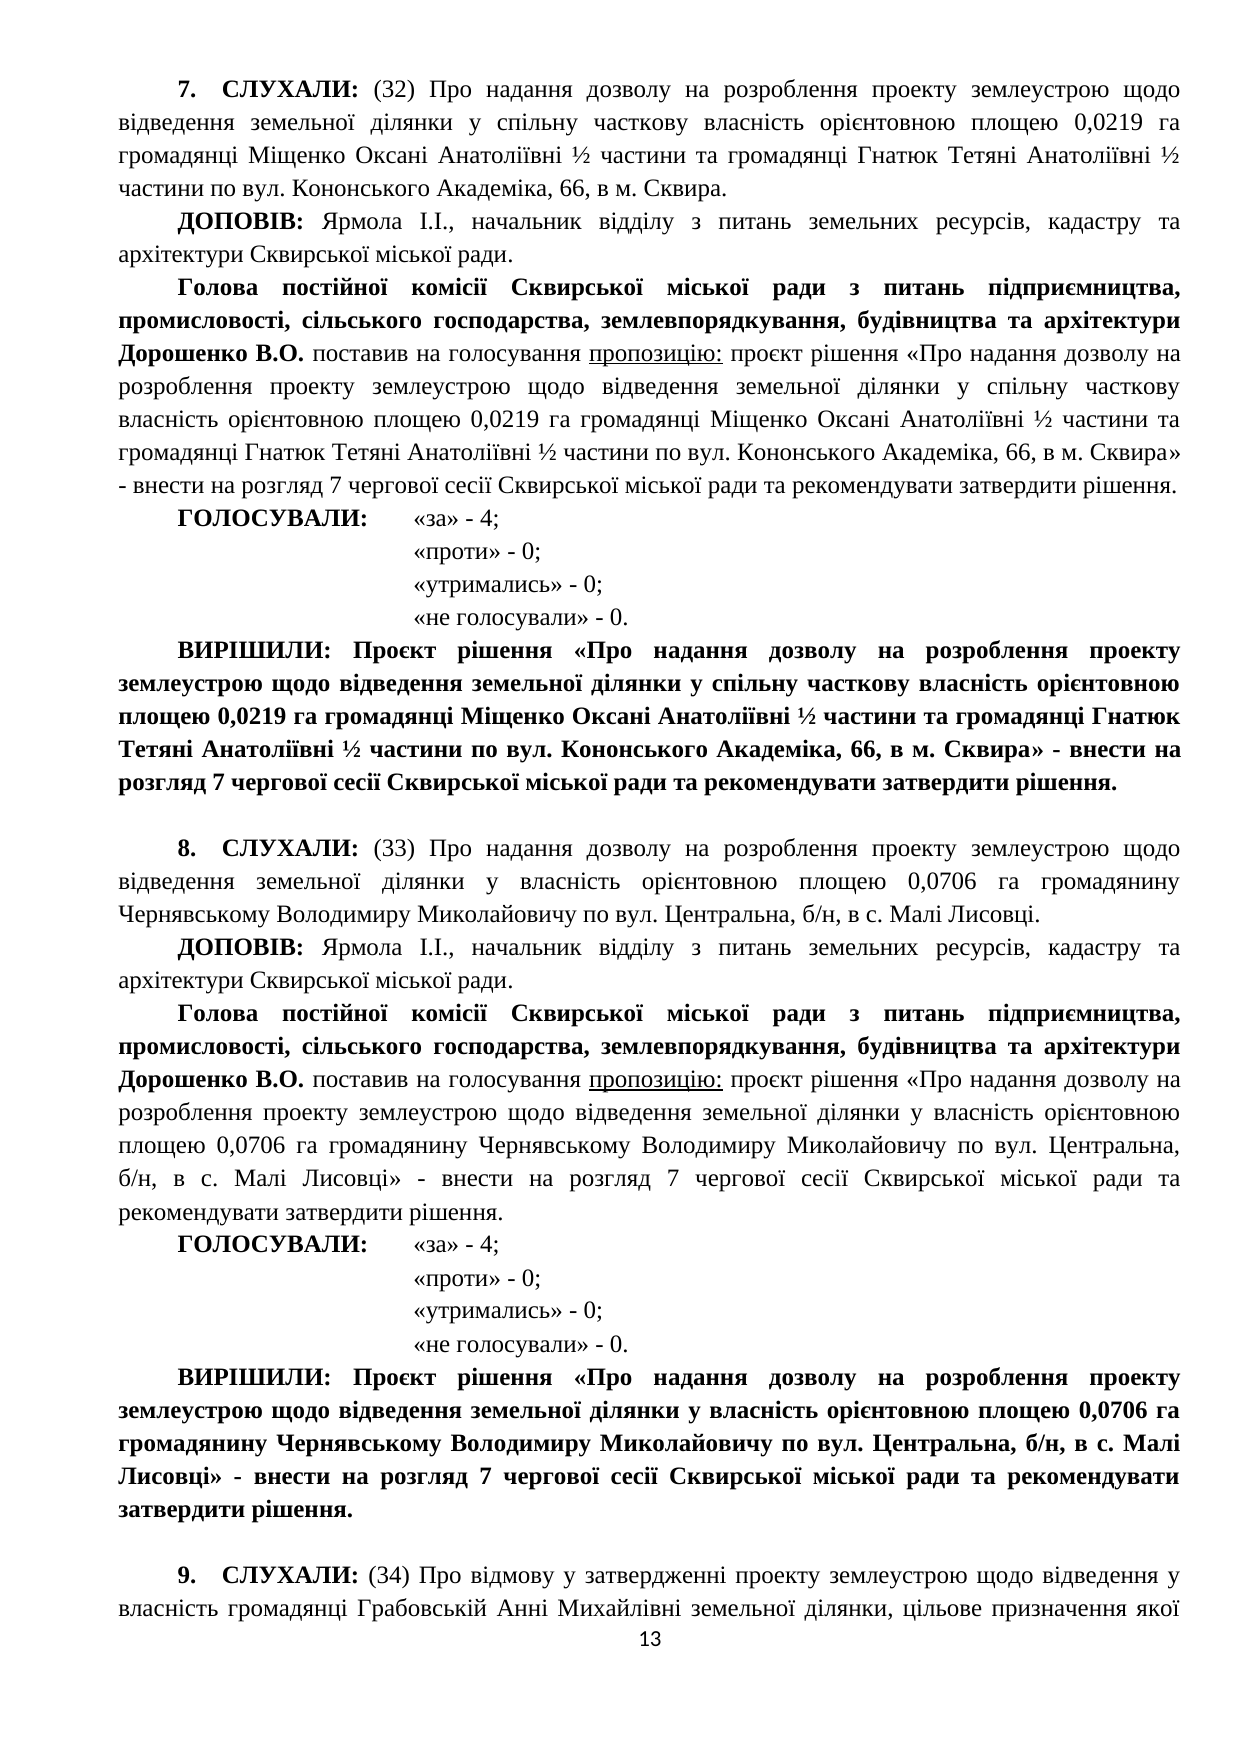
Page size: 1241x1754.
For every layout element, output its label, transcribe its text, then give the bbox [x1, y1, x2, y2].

list ДОПОВІВ: Ярмола І.І., начальник відділу з питань земельних ресурсів, кадастру та архітектури Сквирської міської ради. [118, 206, 1181, 268]
text ГОЛОСУВАЛИ: «за» - 4; [118, 503, 1181, 532]
text «не голосували» - 0. [118, 602, 1181, 631]
text «проти» - 0; [118, 536, 1181, 565]
text «утримались» - 0; [118, 1296, 1181, 1324]
text «проти» - 0; [118, 1263, 1181, 1291]
text Голова постійної комісії Сквирської міської ради з питань підприємництва, промисловості, сільського господарства, землевпорядкування, будівництва та архітектури Дорошенко В.О. поставив на голосування пропозицію: проєкт рішення «Про надання дозволу на розроблення проекту землеустрою щодо відведення земельної ділянки у спільну часткову власність орієнтовною площею 0,0219 га громадянці Міщенко Оксані Анатоліївні ½ частини та громадянці Гнатюк Тетяні Анатоліївні ½ частини по вул. Кононського Академіка, 66, в м. Сквира» - внести на розгляд 7 чергової сесії Сквирської міської ради та рекомендувати затвердити рішення. [118, 272, 1181, 499]
list ДОПОВІВ: Ярмола І.І., начальник відділу з питань земельних ресурсів, кадастру та архітектури Сквирської міської ради. [118, 932, 1181, 994]
text ВИРІШИЛИ: Проєкт рішення «Про надання дозволу на розроблення проекту землеустрою щодо відведення земельної ділянки у власність орієнтовною площею 0,0706 га громадянину Чернявському Володимиру Миколайовичу по вул. Центральна, б/н, в с. Малі Лисовці» - внести на розгляд 7 чергової сесії Сквирської міської ради та рекомендувати затвердити рішення. [118, 1362, 1181, 1522]
text «утримались» - 0; [118, 569, 1181, 598]
list СЛУХАЛИ: (32) Про надання дозволу на розроблення проекту землеустрою щодо відведення земельної ділянки у спільну часткову власність орієнтовною площею 0,0219 га громадянці Міщенко Оксані Анатоліївні ½ частини та громадянці Гнатюк Тетяні Анатоліївні ½ частини по вул. Кононського Академіка, 66, в м. Сквира. [118, 74, 1181, 202]
text «не голосували» - 0. [118, 1329, 1181, 1357]
text ГОЛОСУВАЛИ: «за» - 4; [118, 1229, 1181, 1258]
text ВИРІШИЛИ: Проєкт рішення «Про надання дозволу на розроблення проекту землеустрою щодо відведення земельної ділянки у спільну часткову власність орієнтовною площею 0,0219 га громадянці Міщенко Оксані Анатоліївні ½ частини та громадянці Гнатюк Тетяні Анатоліївні ½ частини по вул. Кононського Академіка, 66, в м. Сквира» - внести на розгляд 7 чергової сесії Сквирської міської ради та рекомендувати затвердити рішення. [118, 635, 1181, 796]
list СЛУХАЛИ: (33) Про надання дозволу на розроблення проекту землеустрою щодо відведення земельної ділянки у власність орієнтовною площею 0,0706 га громадянину Чернявському Володимиру Миколайовичу по вул. Центральна, б/н, в с. Малі Лисовці. [118, 833, 1181, 928]
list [118, 1560, 1181, 1622]
text Голова постійної комісії Сквирської міської ради з питань підприємництва, промисловості, сільського господарства, землевпорядкування, будівництва та архітектури Дорошенко В.О. поставив на голосування пропозицію: проєкт рішення «Про надання дозволу на розроблення проекту землеустрою щодо відведення земельної ділянки у власність орієнтовною площею 0,0706 га громадянину Чернявському Володимиру Миколайовичу по вул. Центральна, б/н, в с. Малі Лисовці» - внести на розгляд 7 чергової сесії Сквирської міської ради та рекомендувати затвердити рішення. [118, 998, 1181, 1225]
